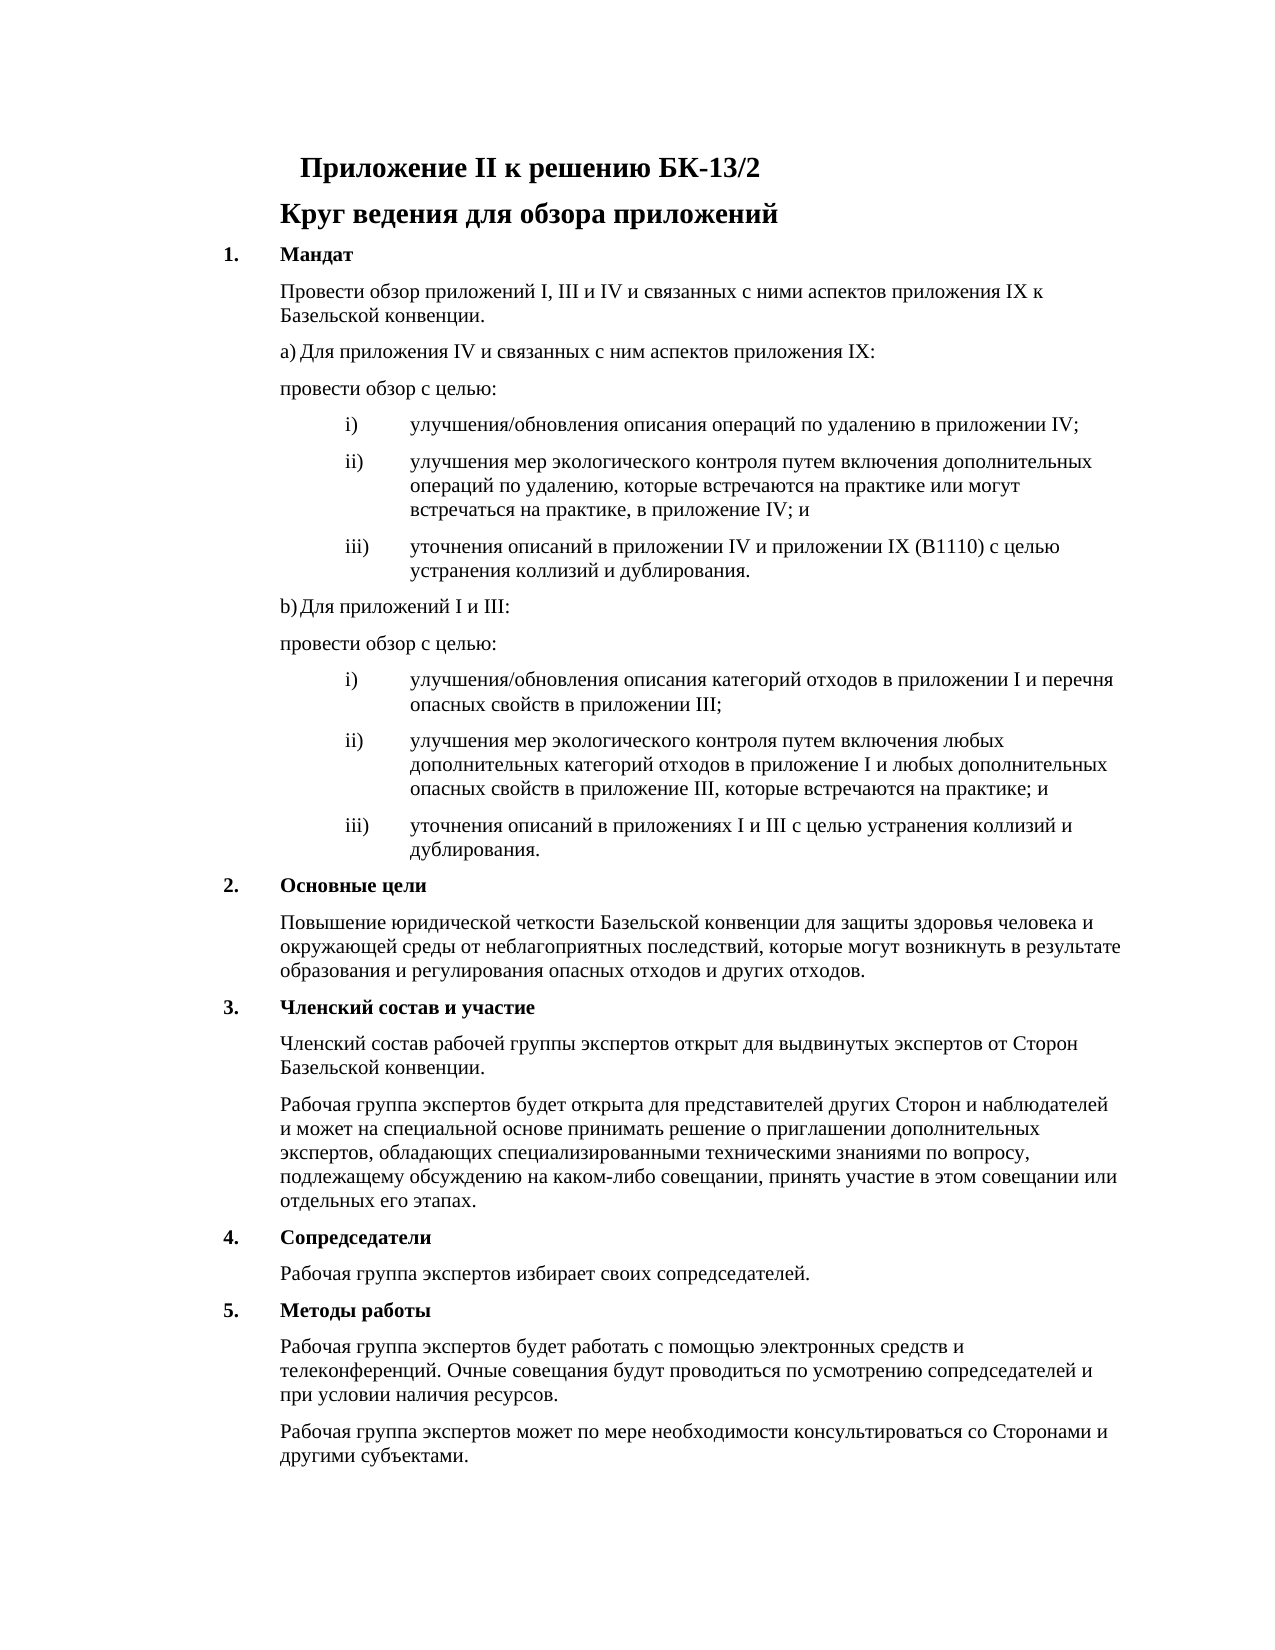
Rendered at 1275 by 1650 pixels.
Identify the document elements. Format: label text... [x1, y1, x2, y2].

text Рабочая группа экспертов будет открыта для представителей других Сторон и наблюдателей и может на специальной основе принимать решение о приглашении дополнительных экспертов, обладающих специализированными техническими знаниями по вопросу, подлежащему обсуждению на каком-либо совещании, принять участие в этом совещании или отдельных его этапах. [280, 1092, 1125, 1212]
text провести обзор с целью: [280, 631, 1125, 655]
text iii) уточнения описаний в приложениях I и III с целью устранения коллизий и дублирования. [345, 813, 1125, 861]
text i) улучшения/обновления описания операций по удалению в приложении IV; [345, 412, 1125, 436]
text Рабочая группа экспертов будет работать с помощью электронных средств и телеконференций. Очные совещания будут проводиться по усмотрению сопредседателей и при условии наличия ресурсов. [280, 1334, 1125, 1406]
text ii) улучшения мер экологического контроля путем включения дополнительных операций по удалению, которые встречаются на практике или могут встречаться на практике, в приложение IV; и [345, 449, 1125, 521]
text Членский состав рабочей группы экспертов открыт для выдвинутых экспертов от Сторон Базельской конвенции. [280, 1031, 1125, 1079]
text Приложение II к решению БК-13/2 [280, 150, 1125, 183]
text i) улучшения/обновления описания категорий отходов в приложении I и перечня опасных свойств в приложении III; [345, 667, 1125, 716]
text a) Для приложения IV и связанных с ним аспектов приложения IX: [280, 339, 1125, 363]
text 5. Методы работы [150, 1298, 1095, 1322]
text ii) улучшения мер экологического контроля путем включения любых дополнительных категорий отходов в приложение I и любых дополнительных опасных свойств в приложение III, которые встречаются на практике; и [345, 728, 1125, 800]
text 4. Сопредседатели [150, 1224, 1095, 1249]
text iii) уточнения описаний в приложении IV и приложении IX (B1110) с целью устранения коллизий и дублирования. [345, 534, 1125, 582]
text 2. Основные цели [150, 873, 1095, 897]
text 3. Членский состав и участие [150, 994, 1095, 1019]
text Рабочая группа экспертов может по мере необходимости консультироваться со Сторонами и другими субъектами. [280, 1419, 1125, 1467]
text Круг ведения для обзора приложений [280, 196, 1125, 229]
text Провести обзор приложений I, III и IV и связанных с ними аспектов приложения IX к Базельской конвенции. [280, 279, 1125, 327]
text b) Для приложений I и III: [280, 594, 1125, 618]
text Рабочая группа экспертов избирает своих сопредседателей. [280, 1261, 1125, 1285]
text Повышение юридической четкости Базельской конвенции для защиты здоровья человека и окружающей среды от неблагоприятных последствий, которые могут возникнуть в результате образования и регулирования опасных отходов и других отходов. [280, 910, 1125, 982]
text провести обзор с целью: [280, 376, 1125, 400]
text 1. Мандат [150, 242, 1095, 266]
